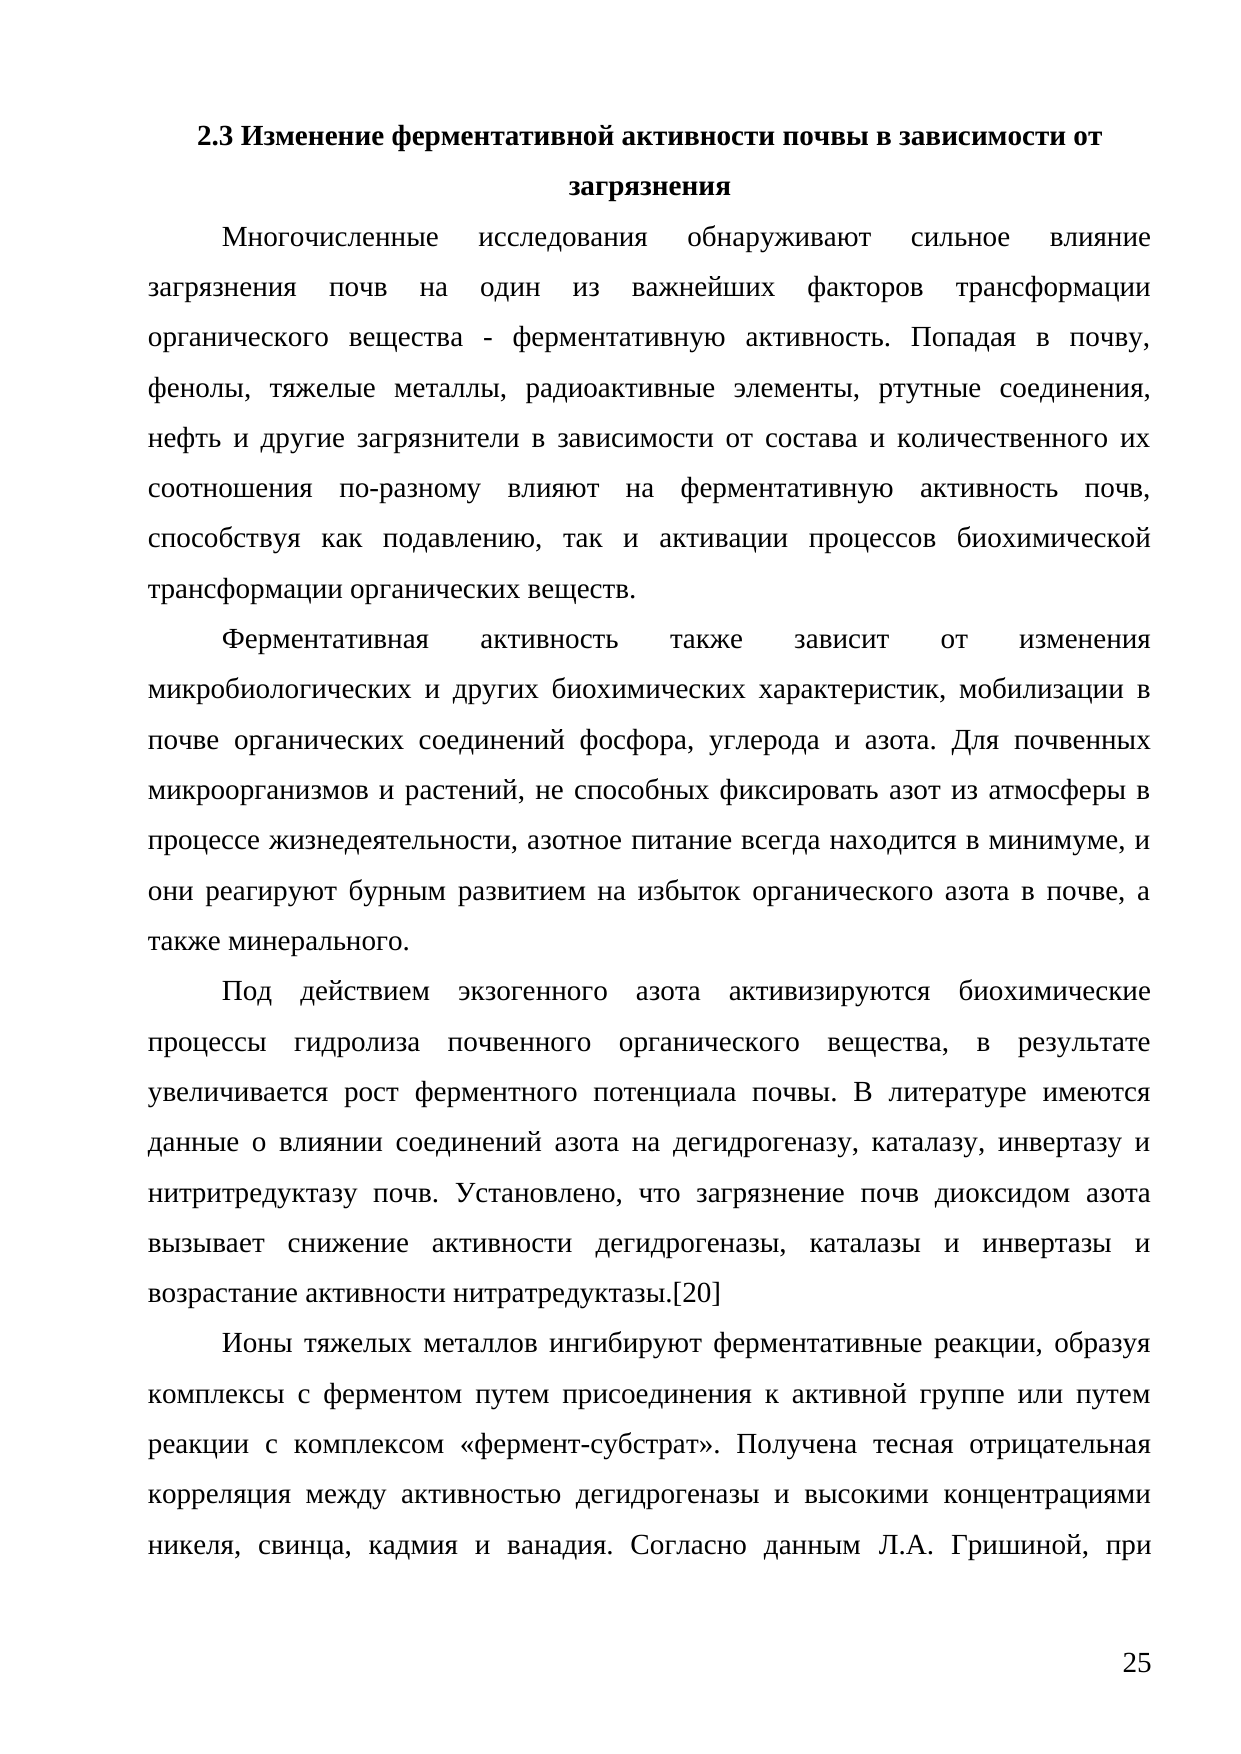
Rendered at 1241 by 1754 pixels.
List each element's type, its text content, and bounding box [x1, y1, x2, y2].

text Под действием экзогенного азота активизируются биохимические процессы гидролиза почвенного органического вещества, в результате увеличивается рост ферментного потенциала почвы. В литературе имеются данные о влиянии соединений азота на дегидрогеназу, каталазу, инвертазу и нитритредуктазу почв. Установлено, что загрязнение почв диоксидом азота вызывает снижение активности дегидрогеназы, каталазы и инвертазы и возрастание активности нитратредуктазы.[20] [148, 973, 1152, 1309]
text 2.3 Изменение ферментативной активности почвы в зависимости от загрязнения [148, 118, 1152, 202]
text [148, 1326, 1152, 1560]
text Многочисленные исследования обнаруживают сильное влияние загрязнения почв на один из важнейших факторов трансформации органического вещества - ферментативную активность. Попадая в почву, фенолы, тяжелые металлы, радиоактивные элементы, ртутные соединения, нефть и другие загрязнители в зависимости от состава и количественного их соотношения по-разному влияют на ферментативную активность почв, способствуя как подавлению, так и активации процессов биохимической трансформации органических веществ. [148, 219, 1152, 604]
text Ферментативная активность также зависит от изменения микробиологических и других биохимических характеристик, мобилизации в почве органических соединений фосфора, углерода и азота. Для почвенных микроорганизмов и растений, не способных фиксировать азот из атмосферы в процессе жизнедеятельности, азотное питание всегда находится в минимуме, и они реагируют бурным развитием на избыток органического азота в почве, а также минерального. [148, 621, 1152, 957]
